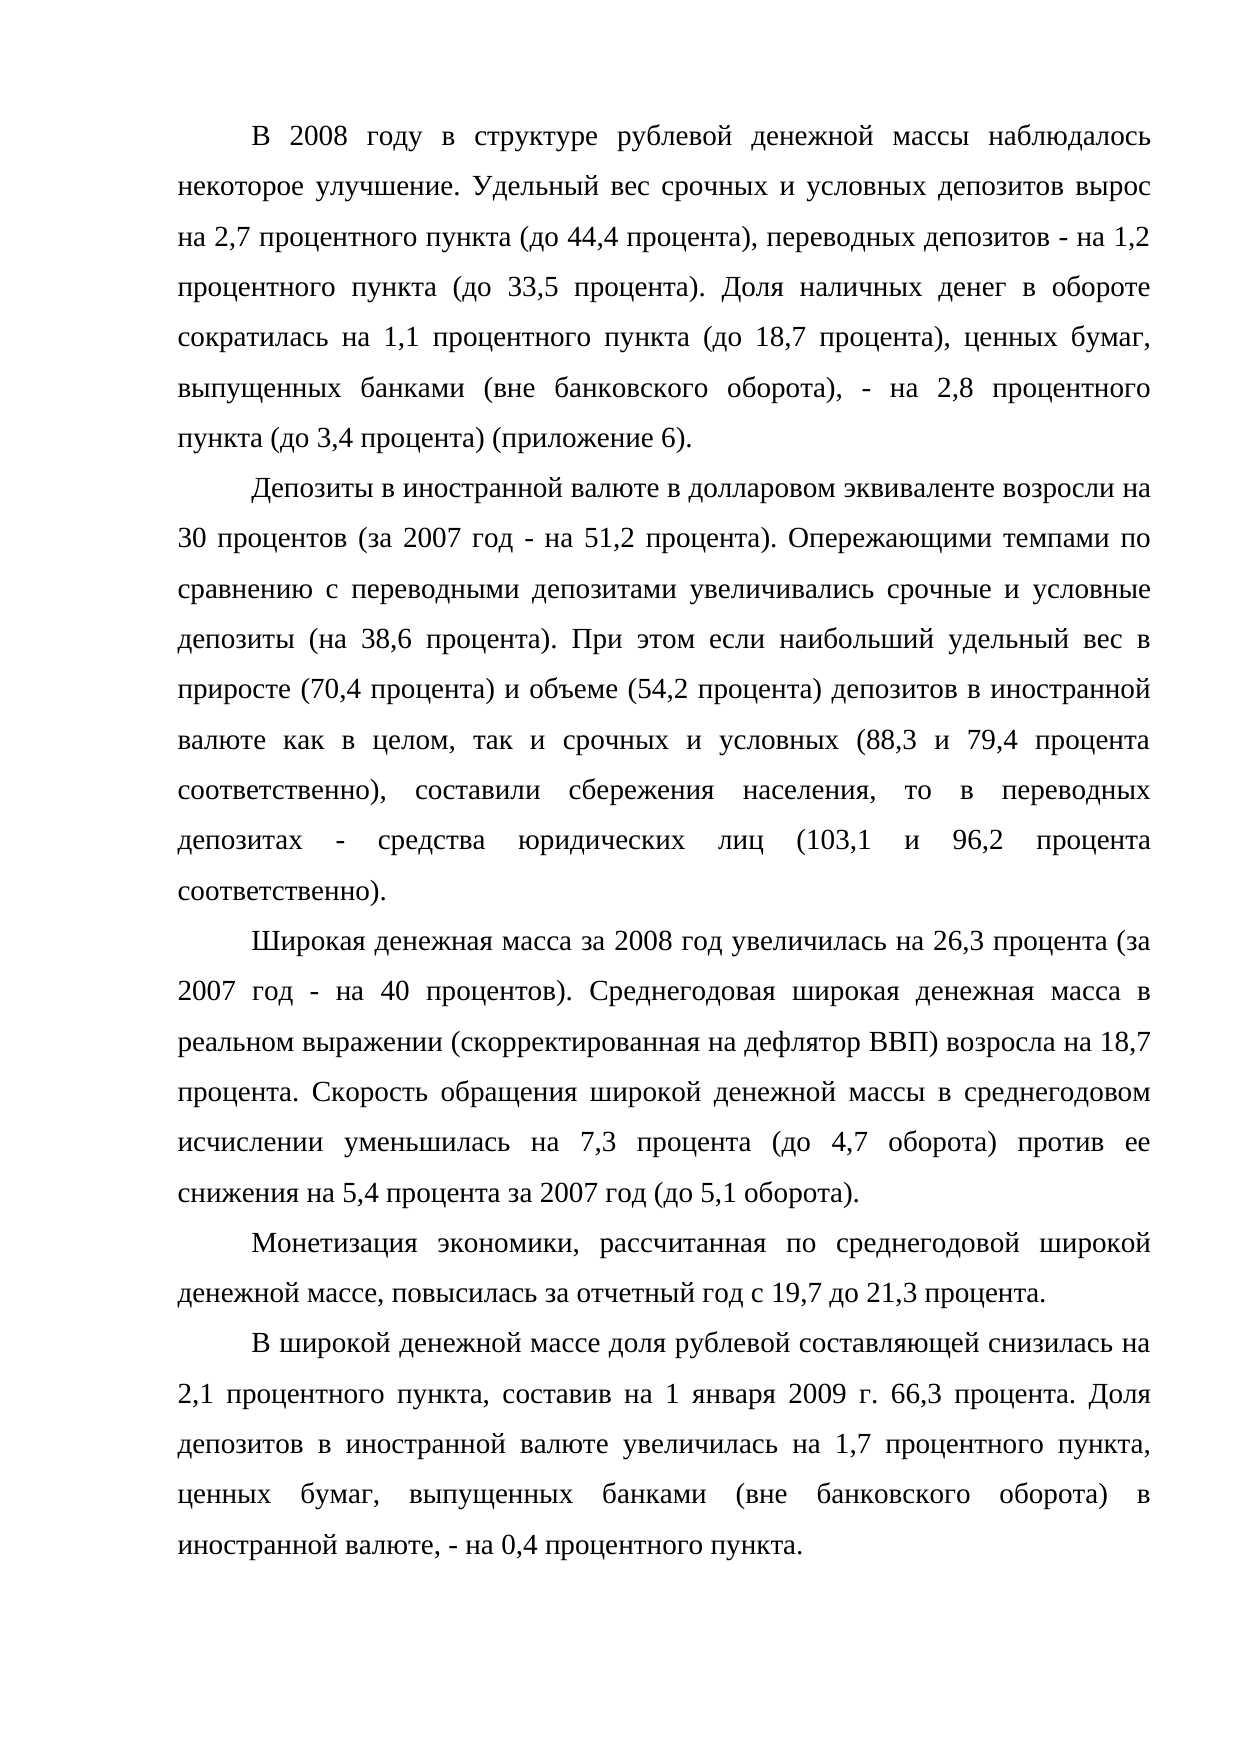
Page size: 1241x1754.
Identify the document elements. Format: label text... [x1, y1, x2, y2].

text Широкая денежная масса за 2008 год увеличилась на 26,3 процента (за 2007 год - на 40 процентов). Среднегодовая широкая денежная масса в реальном выражении (скорректированная на дефлятор ВВП) возросла на 18,7 процента. Скорость обращения широкой денежной массы в среднегодовом исчислении уменьшилась на 7,3 процента (до 4,7 оборота) против ее снижения на 5,4 процента за 2007 год (до 5,1 оборота). [177, 923, 1152, 1208]
text В широкой денежной массе доля рублевой составляющей снизилась на 2,1 процентного пункта, составив на 1 января 2009 г. 66,3 процента. Доля депозитов в иностранной валюте увеличилась на 1,7 процентного пункта, ценных бумаг, выпущенных банками (вне банковского оборота) в иностранной валюте, - на 0,4 процентного пункта. [177, 1326, 1152, 1560]
text Депозиты в иностранной валюте в долларовом эквиваленте возросли на 30 процентов (за 2007 год - на 51,2 процента). Опережающими темпами по сравнению с переводными депозитами увеличивались срочные и условные депозиты (на 38,6 процента). При этом если наибольший удельный вес в приросте (70,4 процента) и объеме (54,2 процента) депозитов в иностранной валюте как в целом, так и срочных и условных (88,3 и 79,4 процента соответственно), составили сбережения населения, то в переводных депозитах - средства юридических лиц (103,1 и 96,2 процента соответственно). [177, 470, 1152, 906]
text В 2008 году в структуре рублевой денежной массы наблюдалось некоторое улучшение. Удельный вес срочных и условных депозитов вырос на 2,7 процентного пункта (до 44,4 процента), переводных депозитов - на 1,2 процентного пункта (до 33,5 процента). Доля наличных денег в обороте сократилась на 1,1 процентного пункта (до 18,7 процента), ценных бумаг, выпущенных банками (вне банковского оборота), - на 2,8 процентного пункта (до 3,4 процента) (приложение 6). [177, 118, 1152, 453]
text Монетизация экономики, рассчитанная по среднегодовой широкой денежной массе, повысилась за отчетный год с 19,7 до 21,3 процента. [177, 1225, 1152, 1309]
